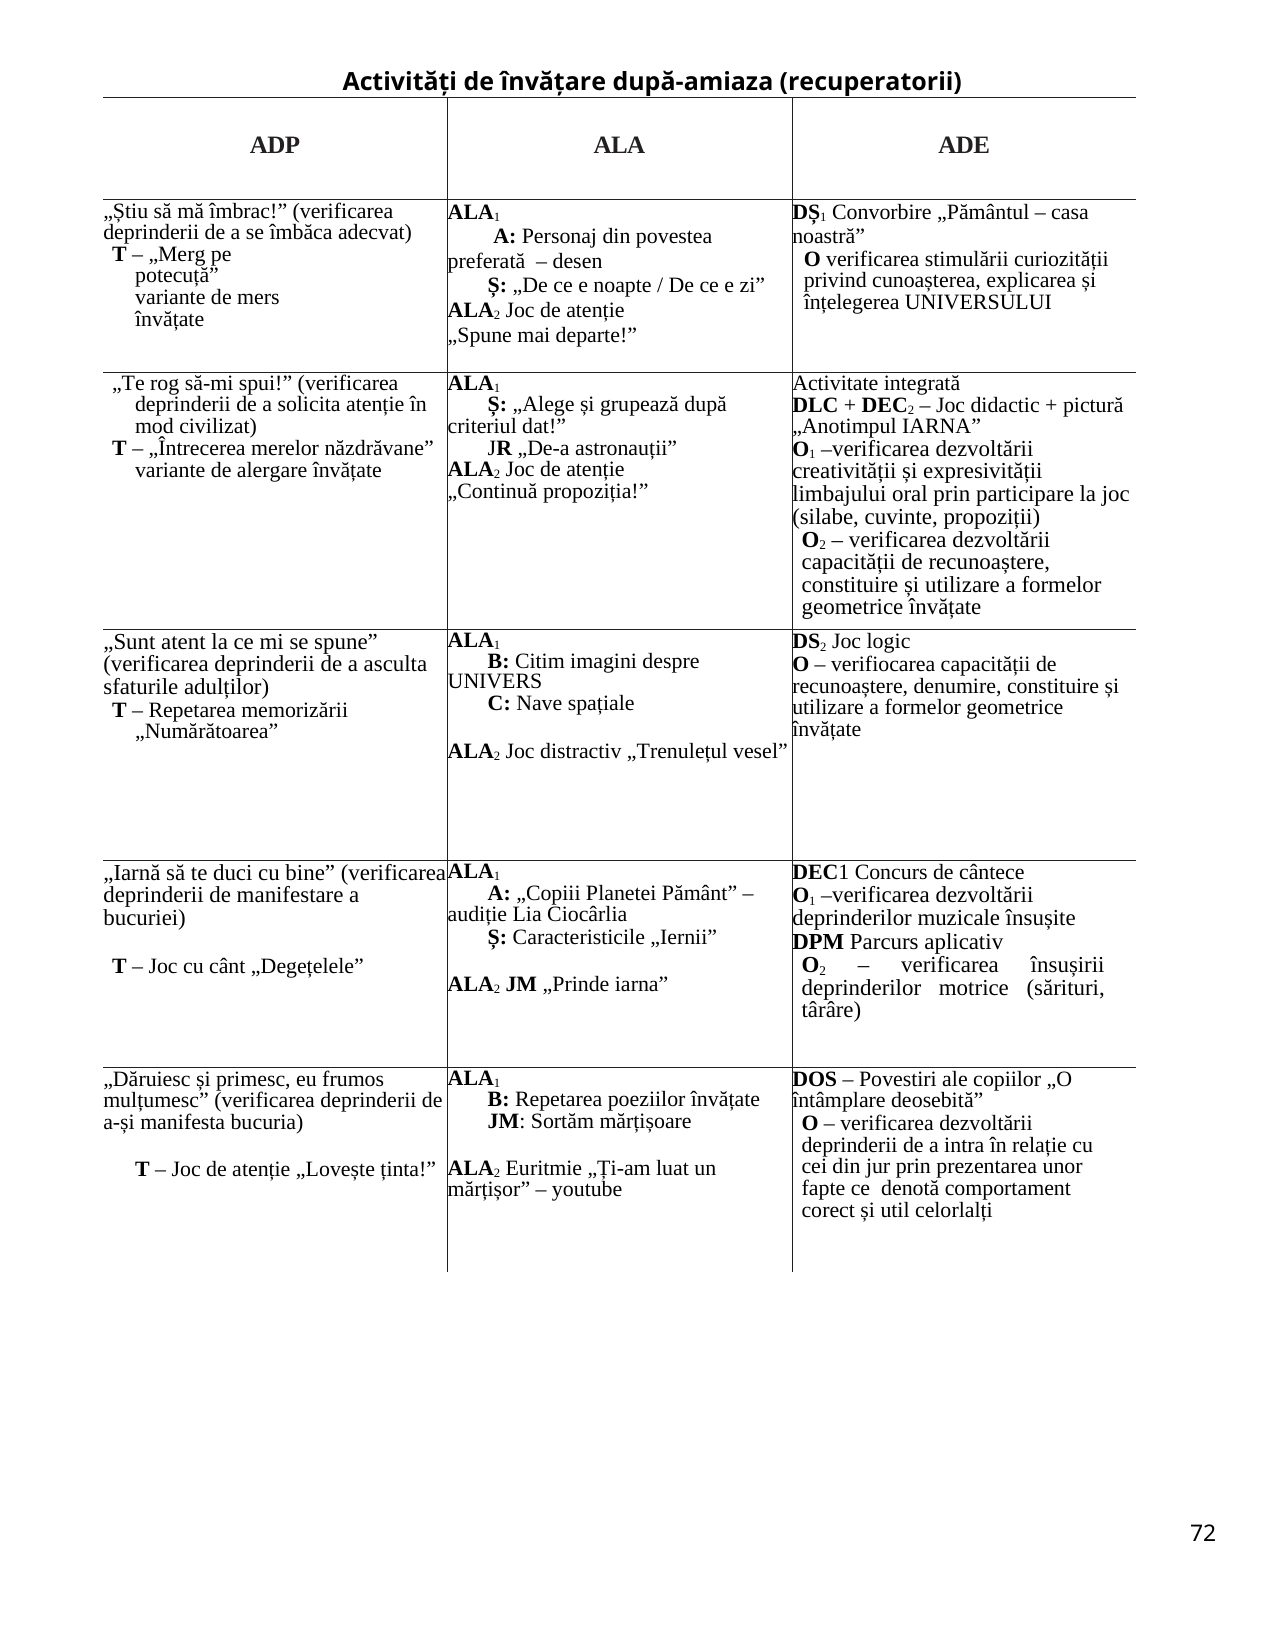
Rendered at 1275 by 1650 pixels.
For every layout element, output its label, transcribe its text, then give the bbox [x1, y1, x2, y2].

table_cell DS2 Joc logic O – verifiocarea capacității de recunoaștere, denumire, constituire și utilizare a formelor geometrice învățate [793, 630, 1136, 860]
table_cell ALA1 B: Citim imagini despre UNIVERS C: Nave spațiale ALA2 Joc distractiv „Trenulețul vesel” [448, 630, 792, 860]
table_header ALA [448, 98, 792, 198]
table_cell ALA1 Ș: „Alege și grupează după criteriul dat!” JR „De-a astronauții” ALA2 Joc de atenție „Continuă propoziția!” [448, 373, 792, 629]
table_cell „Te rog să-mi spui!” (verificarea deprinderii de a solicita atenție în mod civilizat) T – „Întrecerea merelor năzdrăvane” variante de alergare învățate [103, 373, 447, 629]
table_cell ALA1 A: Personaj din povestea preferată – desen Ș: „De ce e noapte / De ce e zi” ALA2 Joc de atenție „Spune mai departe!” [448, 200, 792, 372]
table_cell „Sunt atent la ce mi se spune” (verificarea deprinderii de a asculta sfaturile adulților) T – Repetarea memorizării „Numărătoarea” [103, 630, 447, 860]
table_cell ALA1 A: „Copiii Planetei Pământ” – audiție Lia Ciocârlia Ș: Caracteristicile „Iernii” ALA2 JM „Prinde iarna” [448, 861, 792, 1067]
table_cell Activitate integrată DLC + DEC2 – Joc didactic + pictură „Anotimpul IARNA” O1 –verificarea dezvoltării creativității și expresivității limbajului oral prin participare la joc (silabe, cuvinte, propoziții) O2 – verificarea dezvoltării capacității de recunoaștere, constituire și utilizare a formelor geometrice învățate [793, 373, 1136, 629]
table_cell „Dăruiesc și primesc, eu frumos mulțumesc” (verificarea deprinderii de a-și manifesta bucuria) T – Joc de atenție „Lovește ținta!” [103, 1068, 447, 1272]
table_cell DȘ1 Convorbire „Pământul – casa noastră” O verificarea stimulării curiozității privind cunoașterea, explicarea și înțelegerea UNIVERSULUI [793, 200, 1136, 372]
table_header ADP [103, 98, 447, 198]
table_header ADE [793, 98, 1136, 198]
table_cell „Iarnă să te duci cu bine” (verificarea deprinderii de manifestare a bucuriei) T – Joc cu cânt „Degețelele” [103, 861, 447, 1067]
table_cell „Știu să mă îmbrac!” (verificarea deprinderii de a se îmbăca adecvat) T – „Merg pe potecuță” variante de mers învățate [103, 200, 447, 372]
table_cell DEC1 Concurs de cântece O1 –verificarea dezvoltării deprinderilor muzicale însușite DPM Parcurs aplicativ O2 – verificarea însușirii deprinderilor motrice (sărituri, târâre) [793, 861, 1136, 1067]
text Activități de învățare după-amiaza (recuperatorii) [89, 63, 1216, 97]
table_cell DOS – Povestiri ale copiilor „O întâmplare deosebită” O – verificarea dezvoltării deprinderii de a intra în relație cu cei din jur prin prezentarea unor fapte ce denotă comportament corect și util celorlalți [793, 1068, 1136, 1272]
table_cell ALA1 B: Repetarea poeziilor învățate JM: Sortăm mărțișoare ALA2 Euritmie „Ți-am luat un mărțișor” – youtube [448, 1068, 792, 1272]
